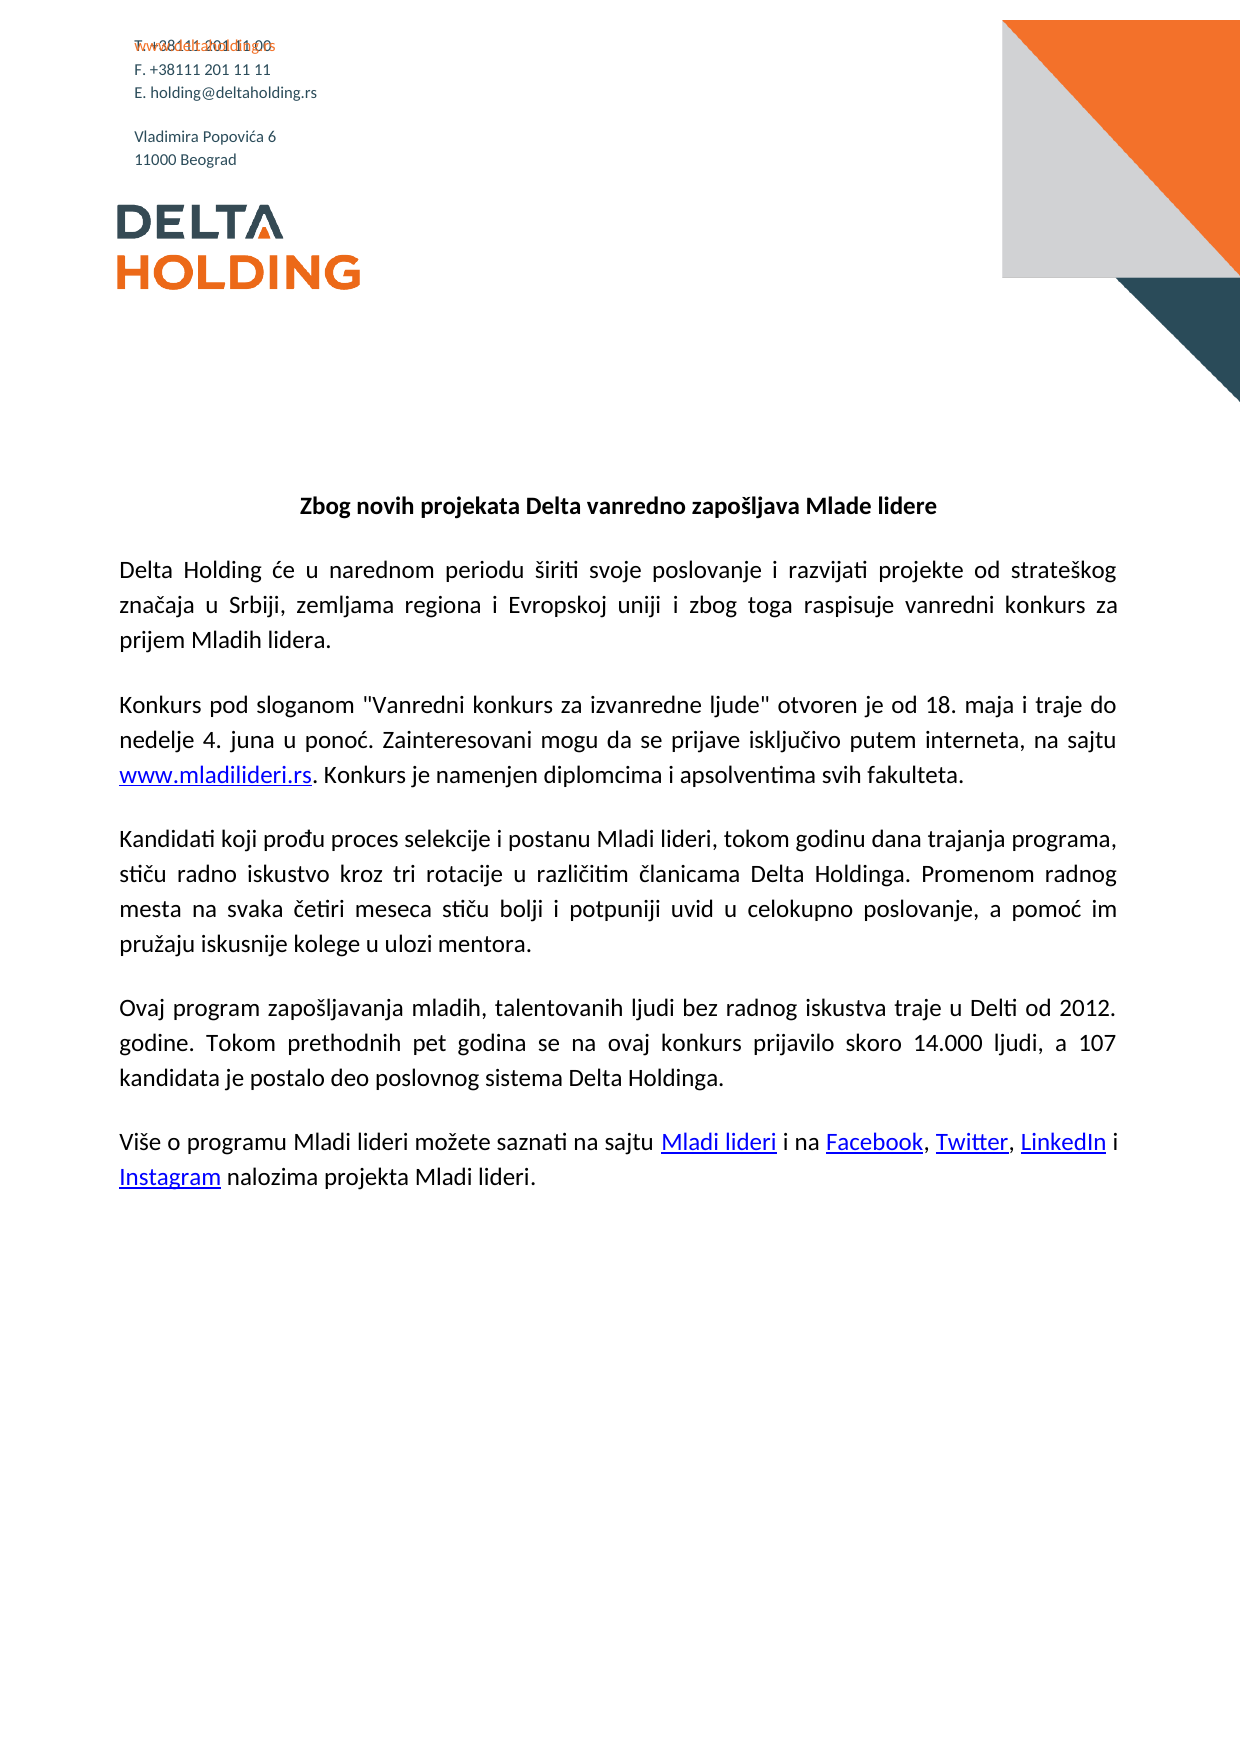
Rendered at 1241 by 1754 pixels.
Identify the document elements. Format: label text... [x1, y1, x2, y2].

text Ovaj program zapošljavanja mladih, talentovanih ljudi bez radnog iskustva traje u Delti od 2012. godine. Tokom prethodnih pet godina se na ovaj konkurs prijavilo skoro 14.000 ljudi, a 107 kandidata je postalo deo poslovnog sistema Delta Holdinga. [119, 992, 1118, 1093]
picture [962, 20, 1240, 433]
text Zbog novih projekata Delta vanredno zapošljava Mlade lidere [119, 490, 1118, 521]
picture [117, 204, 360, 290]
text Kandidati koji prođu proces selekcije i postanu Mladi lideri, tokom godinu dana trajanja programa, stiču radno iskustvo kroz tri rotacije u različitim članicama Delta Holdinga. Promenom radnog mesta na svaka četiri meseca stiču bolji i potpuniji uvid u celokupno poslovanje, a pomoć im pružaju iskusnije kolege u ulozi mentora. [119, 823, 1118, 958]
text Više o programu Mladi lideri možete saznati na sajtu Mladi lideri i na Facebook, Twitter, LinkedIn i Instagram nalozima projekta Mladi lideri. [119, 1126, 1118, 1192]
text Konkurs pod sloganom "Vanredni konkurs za izvanredne ljude" otvoren je od 18. maja i traje do nedelje 4. juna u ponoć. Zainteresovani mogu da se prijave isključivo putem interneta, na sajtu www.mladilideri.rs. Konkurs je namenjen diplomcima i apsolventima svih fakulteta. [119, 689, 1118, 789]
text Delta Holding će u narednom periodu širiti svoje poslovanje i razvijati projekte od strateškog značaja u Srbiji, zemljama regiona i Evropskoj uniji i zbog toga raspisuje vanredni konkurs za prijem Mladih lidera. [119, 554, 1118, 655]
